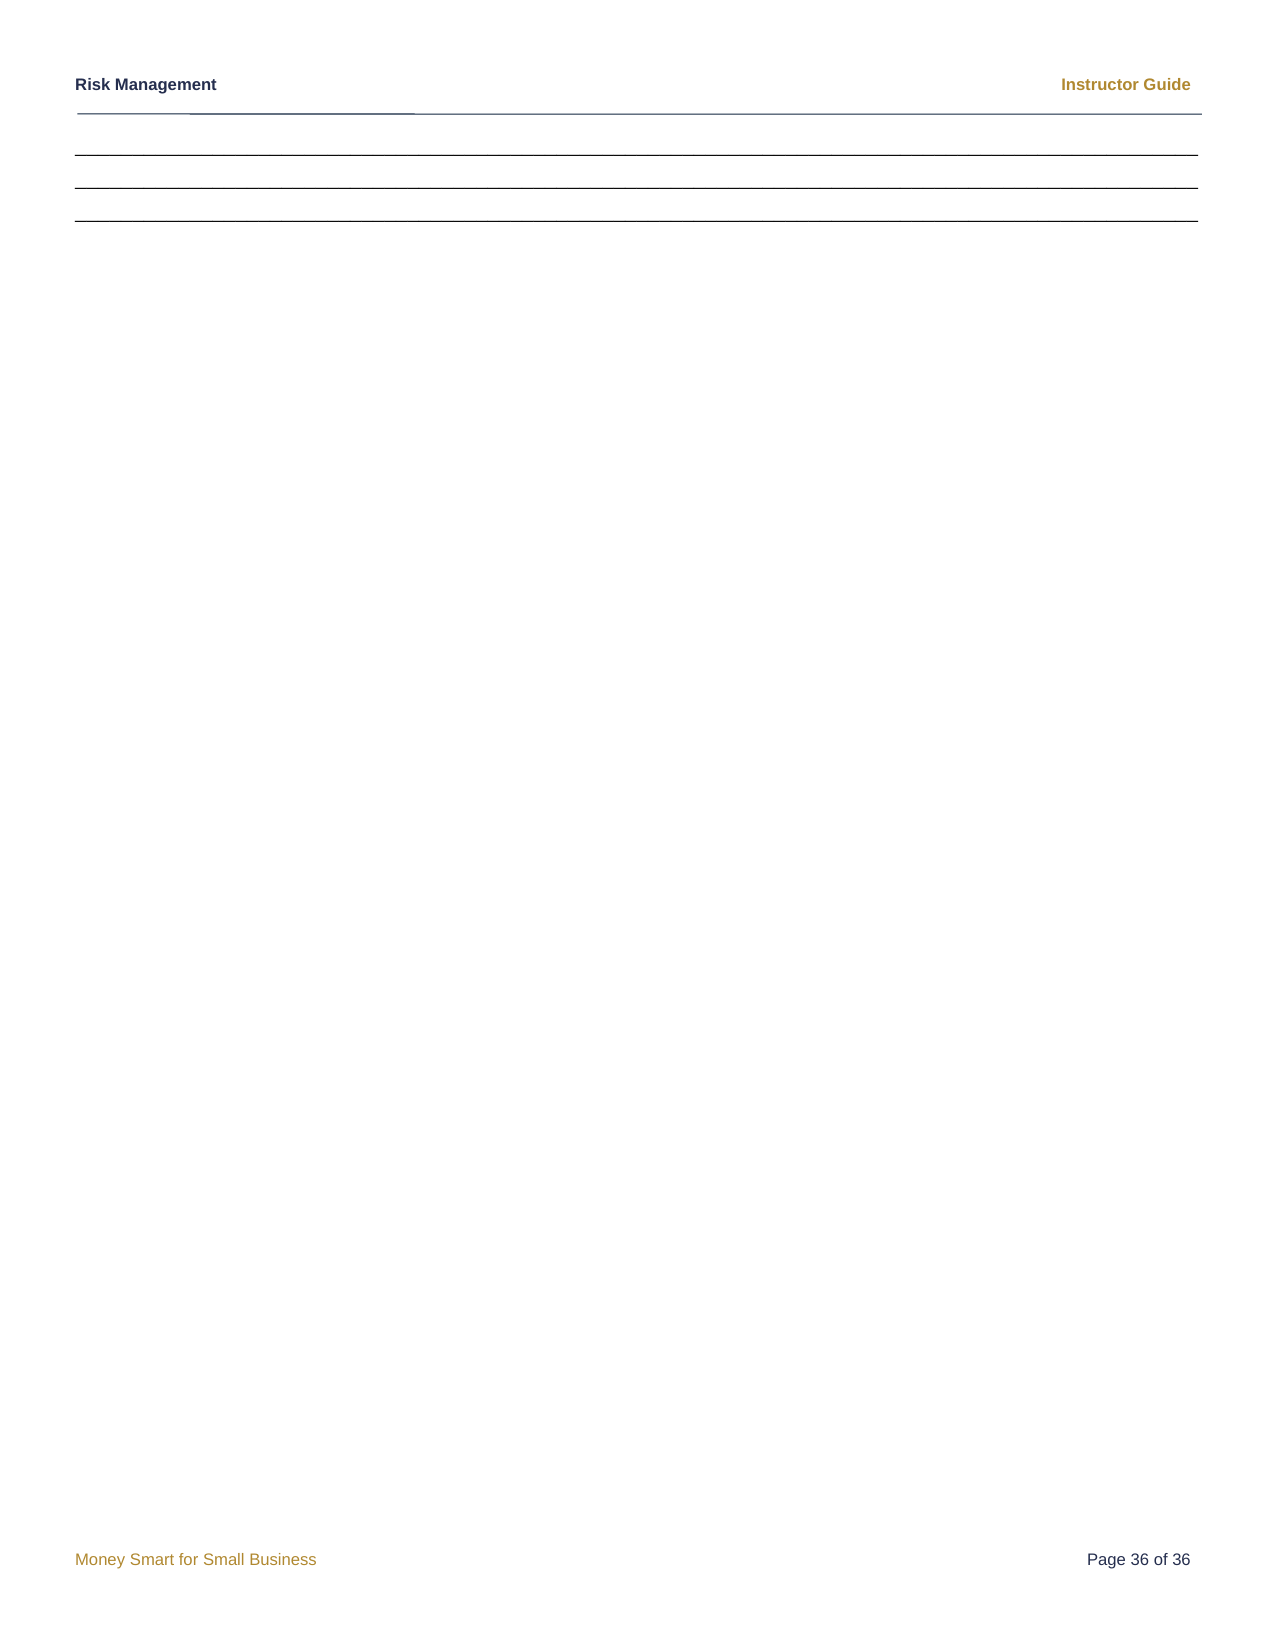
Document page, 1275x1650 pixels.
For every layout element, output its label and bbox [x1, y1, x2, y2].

text [75, 132, 1200, 224]
